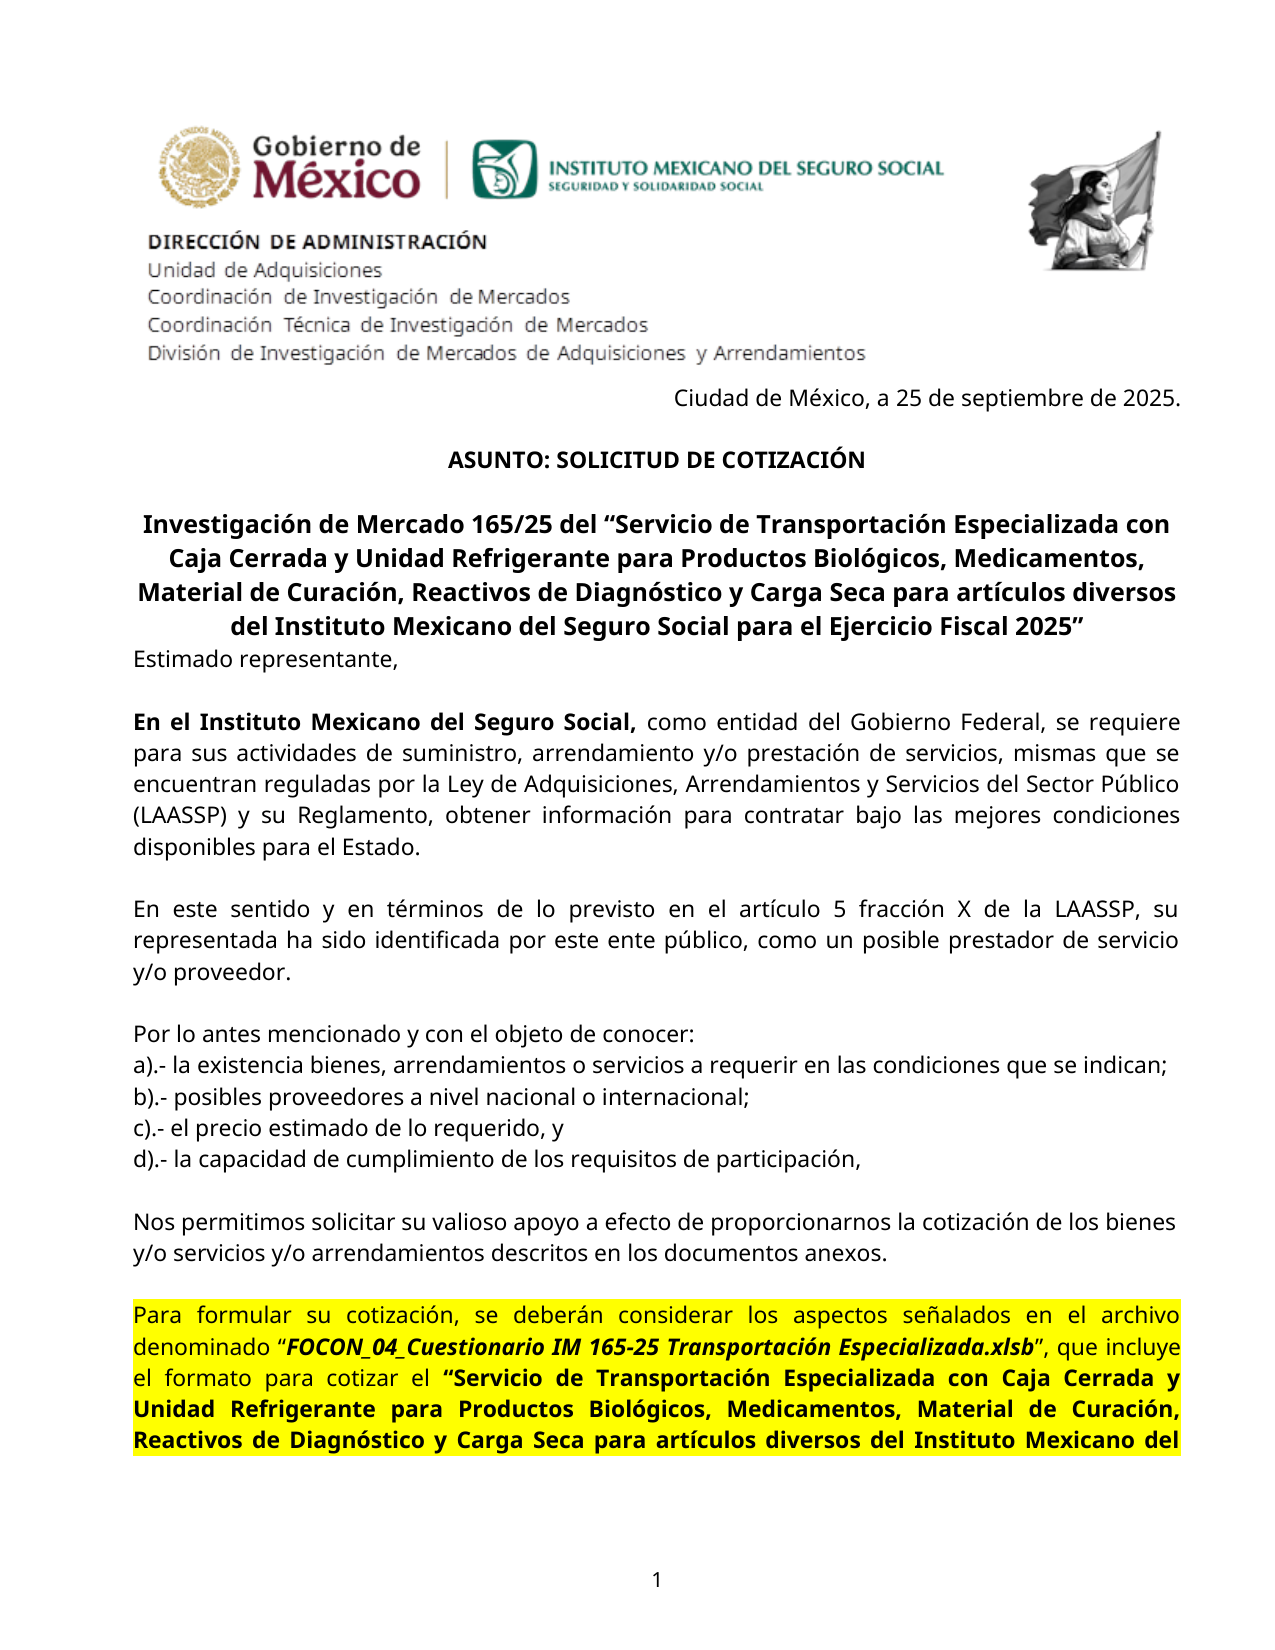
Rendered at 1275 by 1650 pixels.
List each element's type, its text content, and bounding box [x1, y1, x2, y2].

text Investigación de Mercado 165/25 del “Servicio de Transportación Especializada con Caja Cerrada y Unidad Refrigerante para Productos Biológicos, Medicamentos, Material de Curación, Reactivos de Diagnóstico y Carga Seca para artículos diversos del Instituto Mexicano del Seguro Social para el Ejercicio Fiscal 2025” [133, 507, 1181, 643]
text a).- la existencia bienes, arrendamientos o servicios a requerir en las condiciones que se indican; [133, 1049, 1181, 1081]
text c).- el precio estimado de lo requerido, y [133, 1112, 1181, 1143]
text En este sentido y en términos de lo previsto en el artículo 5 fracción X de la LAASSP, su representada ha sido identificada por este ente público, como un posible prestador de servicio y/o proveedor. [133, 893, 1181, 987]
text b).- posibles proveedores a nivel nacional o internacional; [133, 1081, 1181, 1112]
text Por lo antes mencionado y con el objeto de conocer: [133, 1018, 1181, 1049]
picture [132, 118, 1163, 376]
text Ciudad de México, a 25 de septiembre de 2025. [133, 382, 1181, 413]
text d).- la capacidad de cumplimiento de los requisitos de participación, [133, 1143, 1181, 1174]
text Nos permitimos solicitar su valioso apoyo a efecto de proporcionarnos la cotización de los bienes y/o servicios y/o arrendamientos descritos en los documentos anexos. [133, 1206, 1181, 1268]
text ASUNTO: SOLICITUD DE COTIZACIÓN [133, 444, 1181, 476]
text Estimado representante, [133, 643, 1181, 674]
text En el Instituto Mexicano del Seguro Social, como entidad del Gobierno Federal, se requiere para sus actividades de suministro, arrendamiento y/o prestación de servicios, mismas que se encuentran reguladas por la Ley de Adquisiciones, Arrendamientos y Servicios del Sector Público (LAASSP) y su Reglamento, obtener información para contratar bajo las mejores condiciones disponibles para el Estado. [133, 674, 1181, 862]
